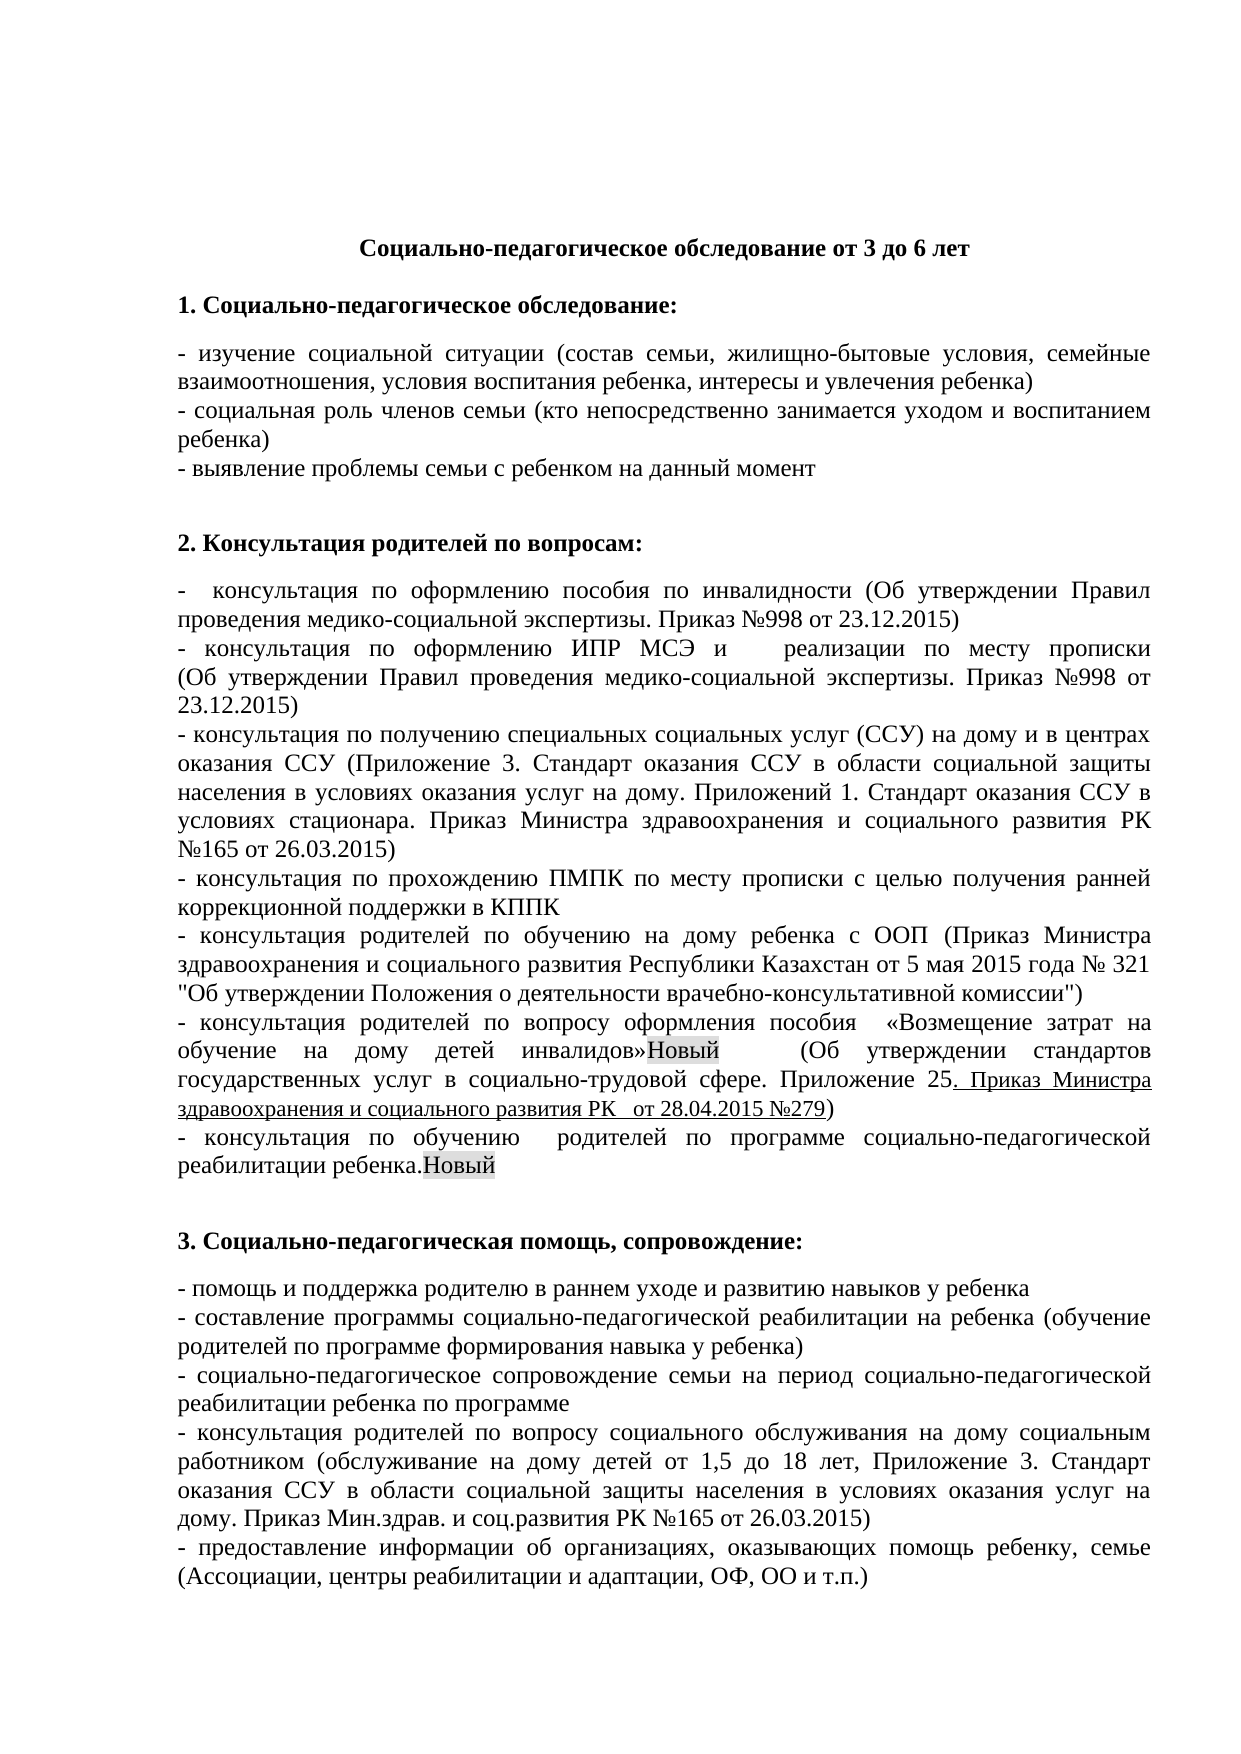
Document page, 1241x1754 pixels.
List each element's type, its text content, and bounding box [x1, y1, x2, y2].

text - консультация по оформлению пособия по инвалидности (Об утверждении Правил проведения медико-социальной экспертизы. Приказ №998 от 23.12.2015) [177, 576, 1152, 633]
text - социально-педагогическое сопровождение семьи на период социально-педагогической реабилитации ребенка по программе [177, 1360, 1152, 1417]
text - консультация по обучению родителей по программе социально-педагогической реабилитации ребенка.Новый [177, 1122, 1152, 1179]
text - консультация родителей по вопросу оформления пособия «Возмещение затрат на обучение на дому детей инвалидов»Новый (Об утверждении стандартов государственных услуг в социально-трудовой сфере. Приложение 25. Приказ Министра здравоохранения и социального развития РК от 28.04.2015 №279) [177, 1007, 1152, 1122]
text - выявление проблемы семьи с ребенком на данный момент [177, 453, 1152, 481]
text - консультация родителей по вопросу социального обслуживания на дому социальным работником (обслуживание на дому детей от 1,5 до 18 лет, Приложение 3. Стандарт оказания ССУ в области социальной защиты населения в условиях оказания услуг на дому. Приказ Мин.здрав. и соц.развития РК №165 от 26.03.2015) [177, 1417, 1152, 1532]
text - консультация по получению специальных социальных услуг (ССУ) на дому и в центрах оказания ССУ (Приложение 3. Стандарт оказания ССУ в области социальной защиты населения в условиях оказания услуг на дому. Приложений 1. Стандарт оказания ССУ в условиях стационара. Приказ Министра здравоохранения и социального развития РК №165 от 26.03.2015) [177, 719, 1152, 863]
text 2. Консультация родителей по вопросам: [177, 528, 1152, 557]
text - помощь и поддержка родителю в раннем уходе и развитию навыков у ребенка [177, 1273, 1152, 1302]
text - изучение социальной ситуации (состав семьи, жилищно-бытовые условия, семейные взаимоотношения, условия воспитания ребенка, интересы и увлечения ребенка) [177, 338, 1152, 395]
text - консультация родителей по обучению на дому ребенка с ООП (Приказ Министра здравоохранения и социального развития Республики Казахстан от 5 мая 2015 года № 321 "Об утверждении Положения о деятельности врачебно-консультативной комиссии") [177, 921, 1152, 1007]
text - консультация по оформлению ИПР МСЭ и реализации по месту прописки (Об утверждении Правил проведения медико-социальной экспертизы. Приказ №998 от 23.12.2015) [177, 633, 1152, 719]
text Социально-педагогическое обследование от 3 до 6 лет [177, 233, 1152, 262]
text - предоставление информации об организациях, оказывающих помощь ребенку, семье (Ассоциации, центры реабилитации и адаптации, ОФ, ОО и т.п.) [177, 1532, 1152, 1590]
text - составление программы социально-педагогической реабилитации на ребенка (обучение родителей по программе формирования навыка у ребенка) [177, 1302, 1152, 1360]
text 3. Социально-педагогическая помощь, сопровождение: [177, 1226, 1152, 1255]
text - консультация по прохождению ПМПК по месту прописки с целью получения ранней коррекционной поддержки в КППК [177, 863, 1152, 921]
text - социальная роль членов семьи (кто непосредственно занимается уходом и воспитанием ребенка) [177, 395, 1152, 453]
text 1. Социально-педагогическое обследование: [177, 291, 1152, 319]
